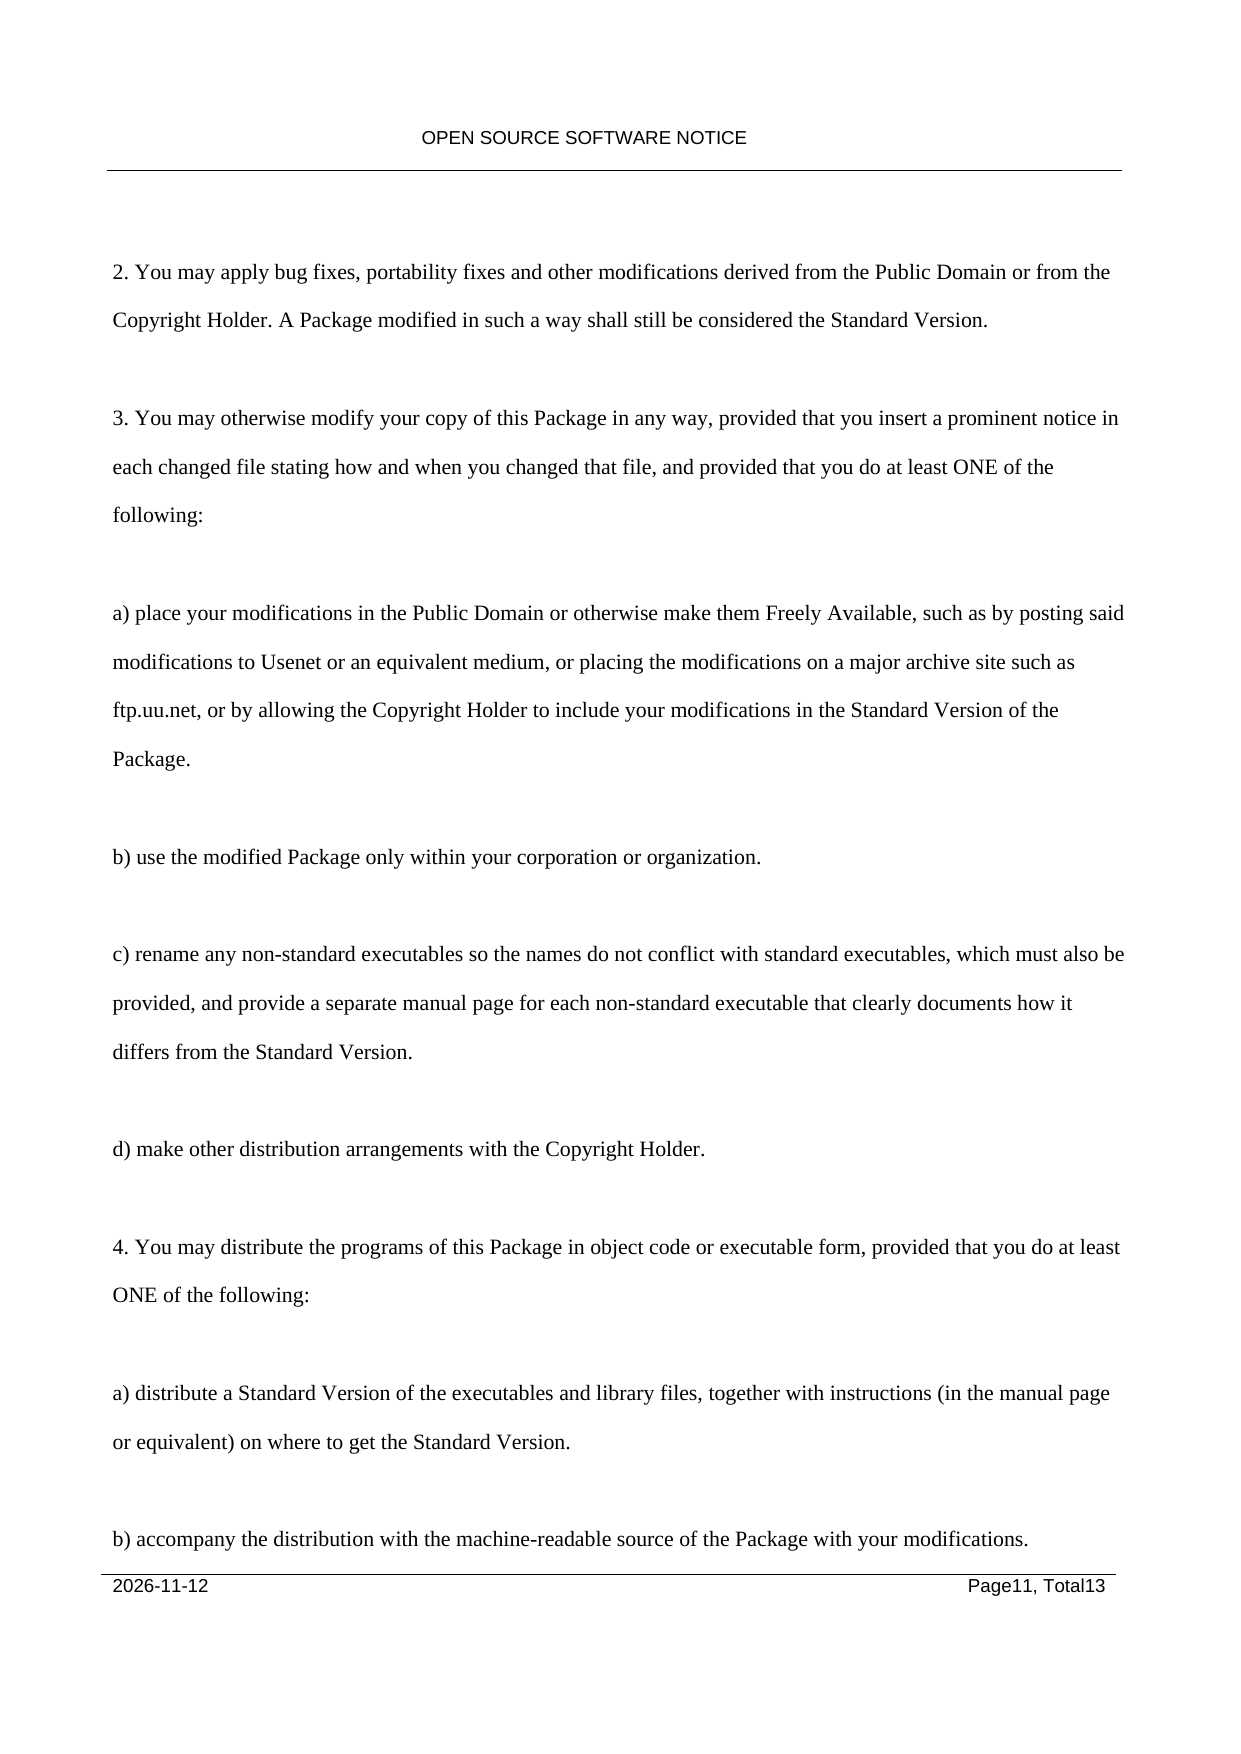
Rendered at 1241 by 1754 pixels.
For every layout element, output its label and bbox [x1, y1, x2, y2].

text [112, 206, 1128, 1555]
